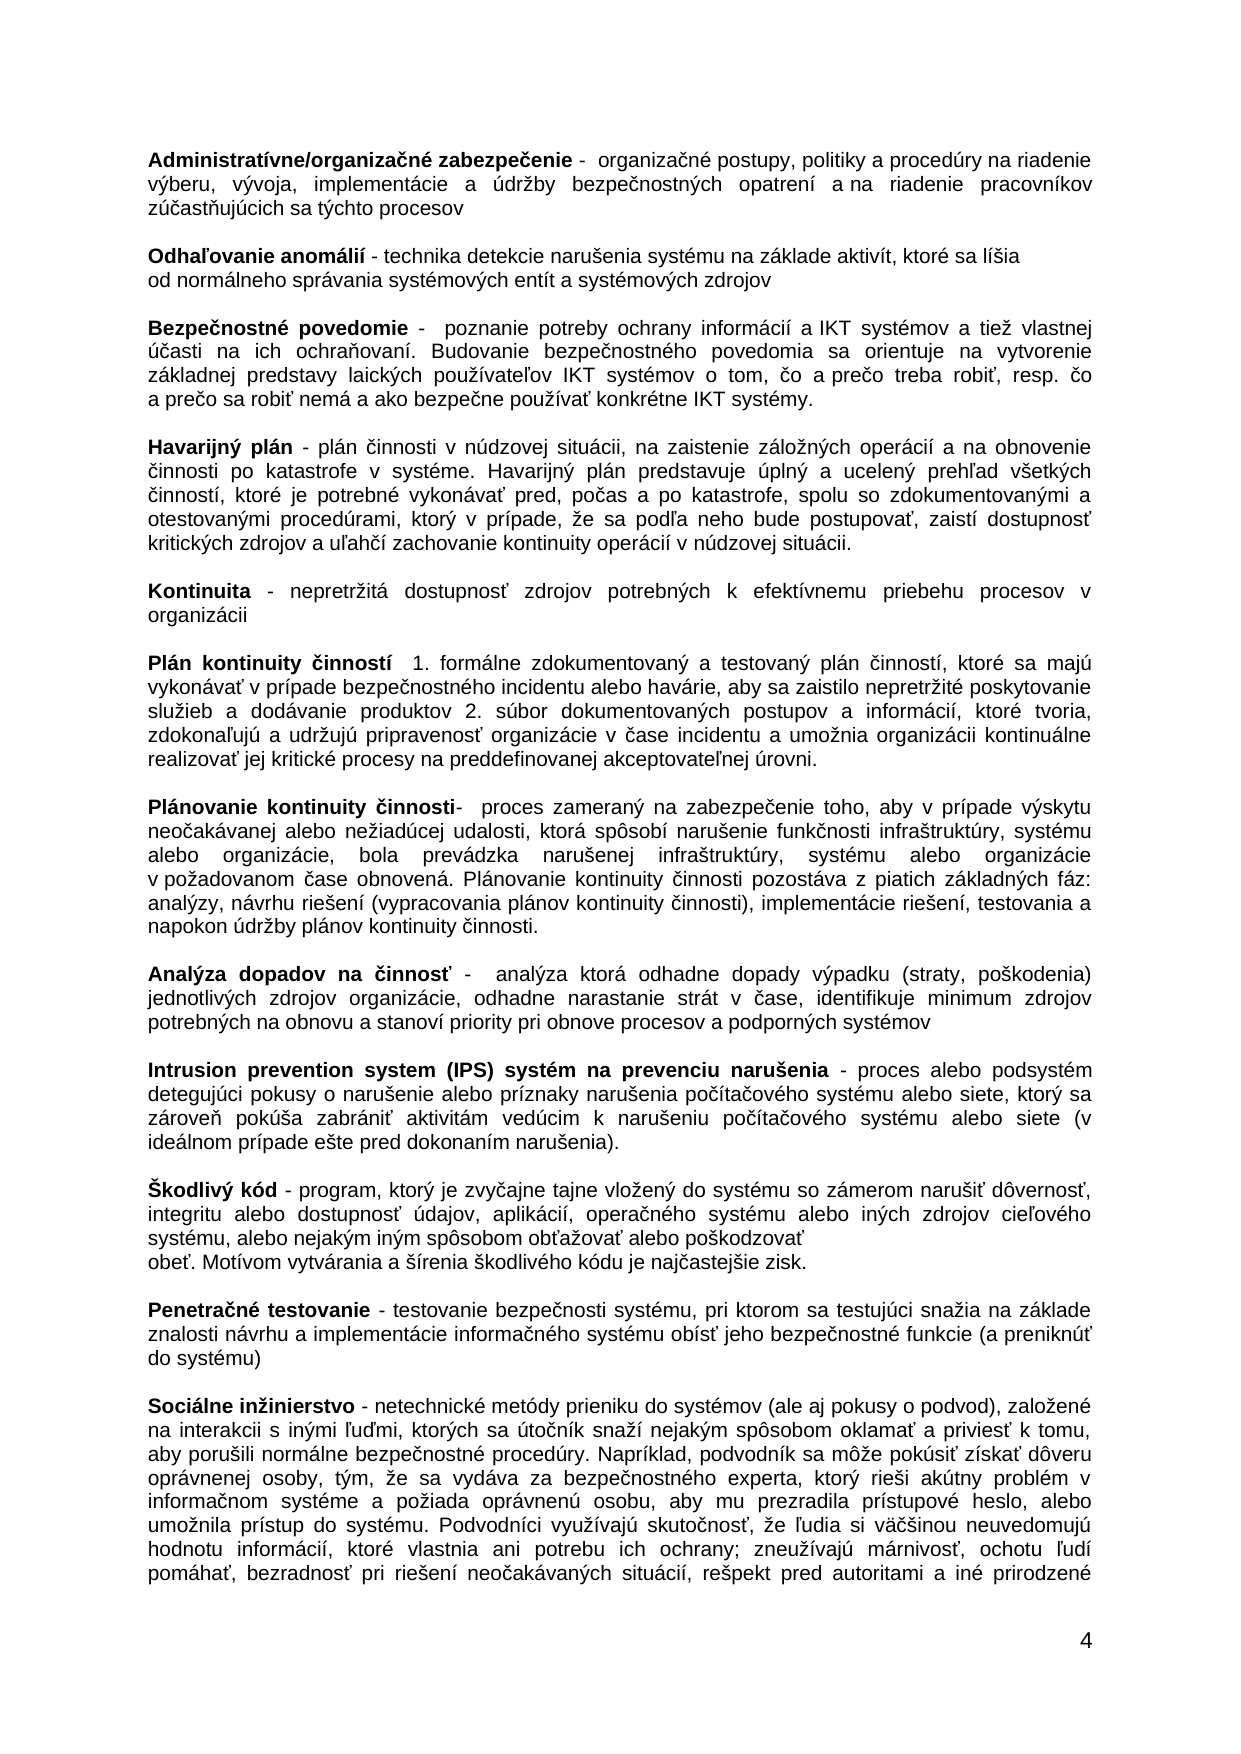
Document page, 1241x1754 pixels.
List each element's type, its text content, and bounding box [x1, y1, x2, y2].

text obeť. Motívom vytvárania a šírenia škodlivého kódu je najčastejšie zisk. [148, 1250, 1093, 1274]
text Bezpečnostné povedomie - poznanie potreby ochrany informácií a IKT systémov a tiež vlastnej účasti na ich ochraňovaní. Budovanie bezpečnostného povedomia sa orientuje na vytvorenie základnej predstavy laických používateľov IKT systémov o tom, čo a prečo treba robiť, resp. čo a prečo sa robiť nemá a ako bezpečne používať konkrétne IKT systémy. [148, 315, 1093, 411]
text Penetračné testovanie - testovanie bezpečnosti systému, pri ktorom sa testujúci snažia na základe znalosti návrhu a implementácie informačného systému obísť jeho bezpečnostné funkcie (a preniknúť do systému) [148, 1298, 1093, 1369]
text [148, 1393, 1093, 1585]
text Plán kontinuity činností 1. formálne zdokumentovaný a testovaný plán činností, ktoré sa majú vykonávať v prípade bezpečnostného incidentu alebo havárie, aby sa zaistilo nepretržité poskytovanie služieb a dodávanie produktov 2. súbor dokumentovaných postupov a informácií, ktoré tvoria, zdokonaľujú a udržujú pripravenosť organizácie v čase incidentu a umožnia organizácii kontinuálne realizovať jej kritické procesy na preddefinovanej akceptovateľnej úrovni. [148, 651, 1093, 771]
text Administratívne/organizačné zabezpečenie - organizačné postupy, politiky a procedúry na riadenie výberu, vývoja, implementácie a údržby bezpečnostných opatrení a na riadenie pracovníkov zúčastňujúcich sa týchto procesov [148, 148, 1093, 219]
text Odhaľovanie anomálií - technika detekcie narušenia systému na základe aktivít, ktoré sa líšia [148, 243, 1093, 267]
text Škodlivý kód - program, ktorý je zvyčajne tajne vložený do systému so zámerom narušiť dôvernosť, integritu alebo dostupnosť údajov, aplikácií, operačného systému alebo iných zdrojov cieľového systému, alebo nejakým iným spôsobom obťažovať alebo poškodzovať [148, 1178, 1093, 1250]
text Intrusion prevention system (IPS) systém na prevenciu narušenia - proces alebo podsystém detegujúci pokusy o narušenie alebo príznaky narušenia počítačového systému alebo siete, ktorý sa zároveň pokúša zabrániť aktivitám vedúcim k narušeniu počítačového systému alebo siete (v ideálnom prípade ešte pred dokonaním narušenia). [148, 1058, 1093, 1154]
text Analýza dopadov na činnosť - analýza ktorá odhadne dopady výpadku (straty, poškodenia) jednotlivých zdrojov organizácie, odhadne narastanie strát v čase, identifikuje minimum zdrojov potrebných na obnovu a stanoví priority pri obnove procesov a podporných systémov [148, 962, 1093, 1034]
text Plánovanie kontinuity činnosti- proces zameraný na zabezpečenie toho, aby v prípade výskytu neočakávanej alebo nežiadúcej udalosti, ktorá spôsobí narušenie funkčnosti infraštruktúry, systému alebo organizácie, bola prevádzka narušenej infraštruktúry, systému alebo organizácie v požadovanom čase obnovená. Plánovanie kontinuity činnosti pozostáva z piatich základných fáz: analýzy, návrhu riešení (vypracovania plánov kontinuity činnosti), implementácie riešení, testovania a napokon údržby plánov kontinuity činnosti. [148, 794, 1093, 938]
text Havarijný plán - plán činnosti v núdzovej situácii, na zaistenie záložných operácií a na obnovenie činnosti po katastrofe v systéme. Havarijný plán predstavuje úplný a ucelený prehľad všetkých činností, ktoré je potrebné vykonávať pred, počas a po katastrofe, spolu so zdokumentovanými a otestovanými procedúrami, ktorý v prípade, že sa podľa neho bude postupovať, zaistí dostupnosť kritických zdrojov a uľahčí zachovanie kontinuity operácií v núdzovej situácii. [148, 435, 1093, 555]
text Kontinuita - nepretržitá dostupnosť zdrojov potrebných k efektívnemu priebehu procesov v organizácii [148, 579, 1093, 627]
text od normálneho správania systémových entít a systémových zdrojov [148, 267, 1093, 291]
